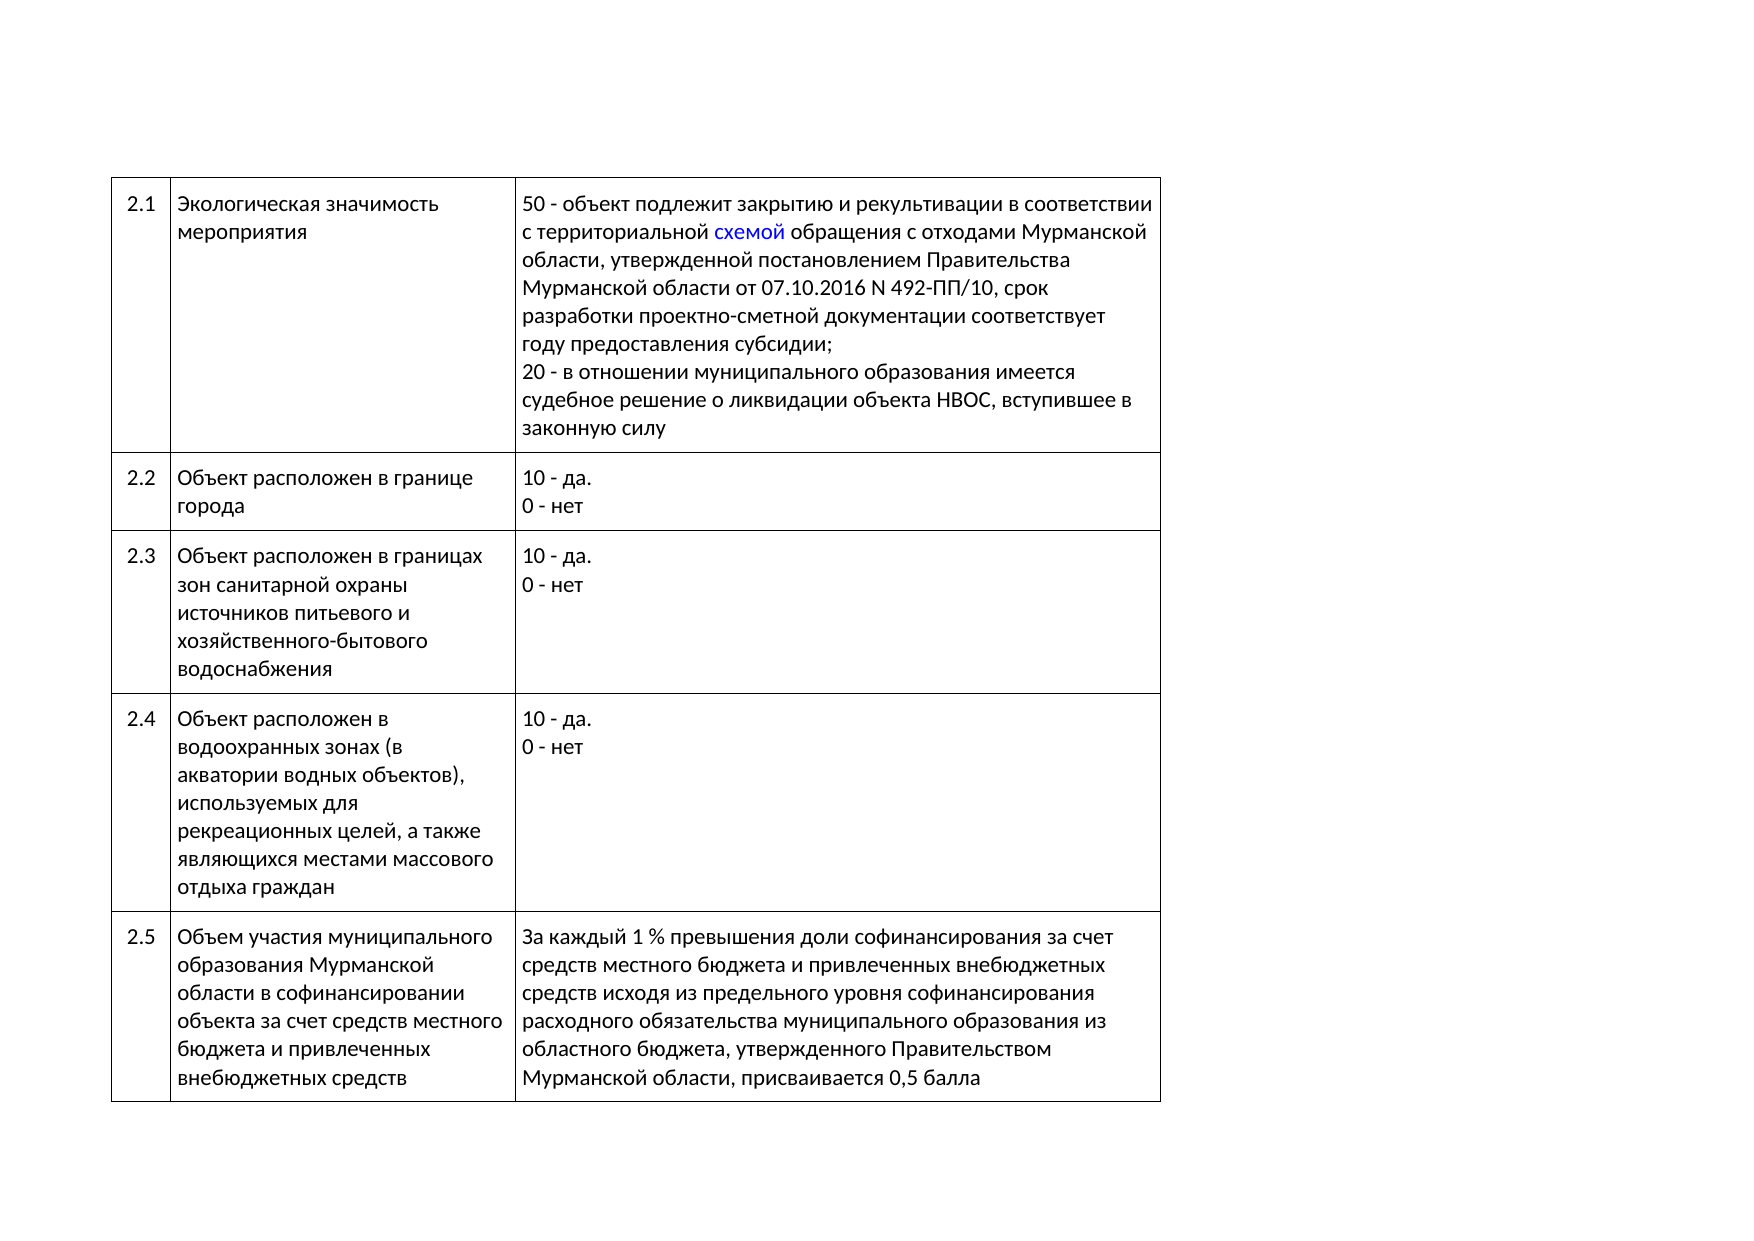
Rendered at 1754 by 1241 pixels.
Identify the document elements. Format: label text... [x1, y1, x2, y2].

table_cell 10 - да. 0 - нет [516, 694, 1160, 911]
table_cell Объект расположен в водоохранных зонах (в акватории водных объектов), используемых для рекреационных целей, а также являющихся местами массового отдыха граждан [171, 694, 515, 911]
table_cell 50 - объект подлежит закрытию и рекультивации в соответствии с территориальной схемой обращения с отходами Мурманской области, утвержденной постановлением Правительства Мурманской области от 07.10.2016 N 492-ПП/10, срок разработки проектно-сметной документации соответствует году предоставления субсидии; 20 - в отношении муниципального образования имеется судебное решение о ликвидации объекта НВОС, вступившее в законную силу [516, 178, 1160, 452]
table_cell За каждый 1 % превышения доли софинансирования за счет средств местного бюджета и привлеченных внебюджетных средств исходя из предельного уровня софинансирования расходного обязательства муниципального образования из областного бюджета, утвержденного Правительством Мурманской области, присваивается 0,5 балла [516, 912, 1160, 1101]
table_cell 2.2 [112, 453, 170, 530]
table_cell Экологическая значимость мероприятия [171, 178, 515, 452]
table_cell 2.3 [112, 531, 170, 692]
table_cell 2.5 [112, 912, 170, 1101]
table_cell 2.4 [112, 694, 170, 911]
table_cell 10 - да. 0 - нет [516, 531, 1160, 692]
table_cell Объем участия муниципального образования Мурманской области в софинансировании объекта за счет средств местного бюджета и привлеченных внебюджетных средств [171, 912, 515, 1101]
table_cell Объект расположен в границе города [171, 453, 515, 530]
table_cell 2.1 [112, 178, 170, 452]
table_cell 10 - да. 0 - нет [516, 453, 1160, 530]
table_cell Объект расположен в границах зон санитарной охраны источников питьевого и хозяйственного-бытового водоснабжения [171, 531, 515, 692]
